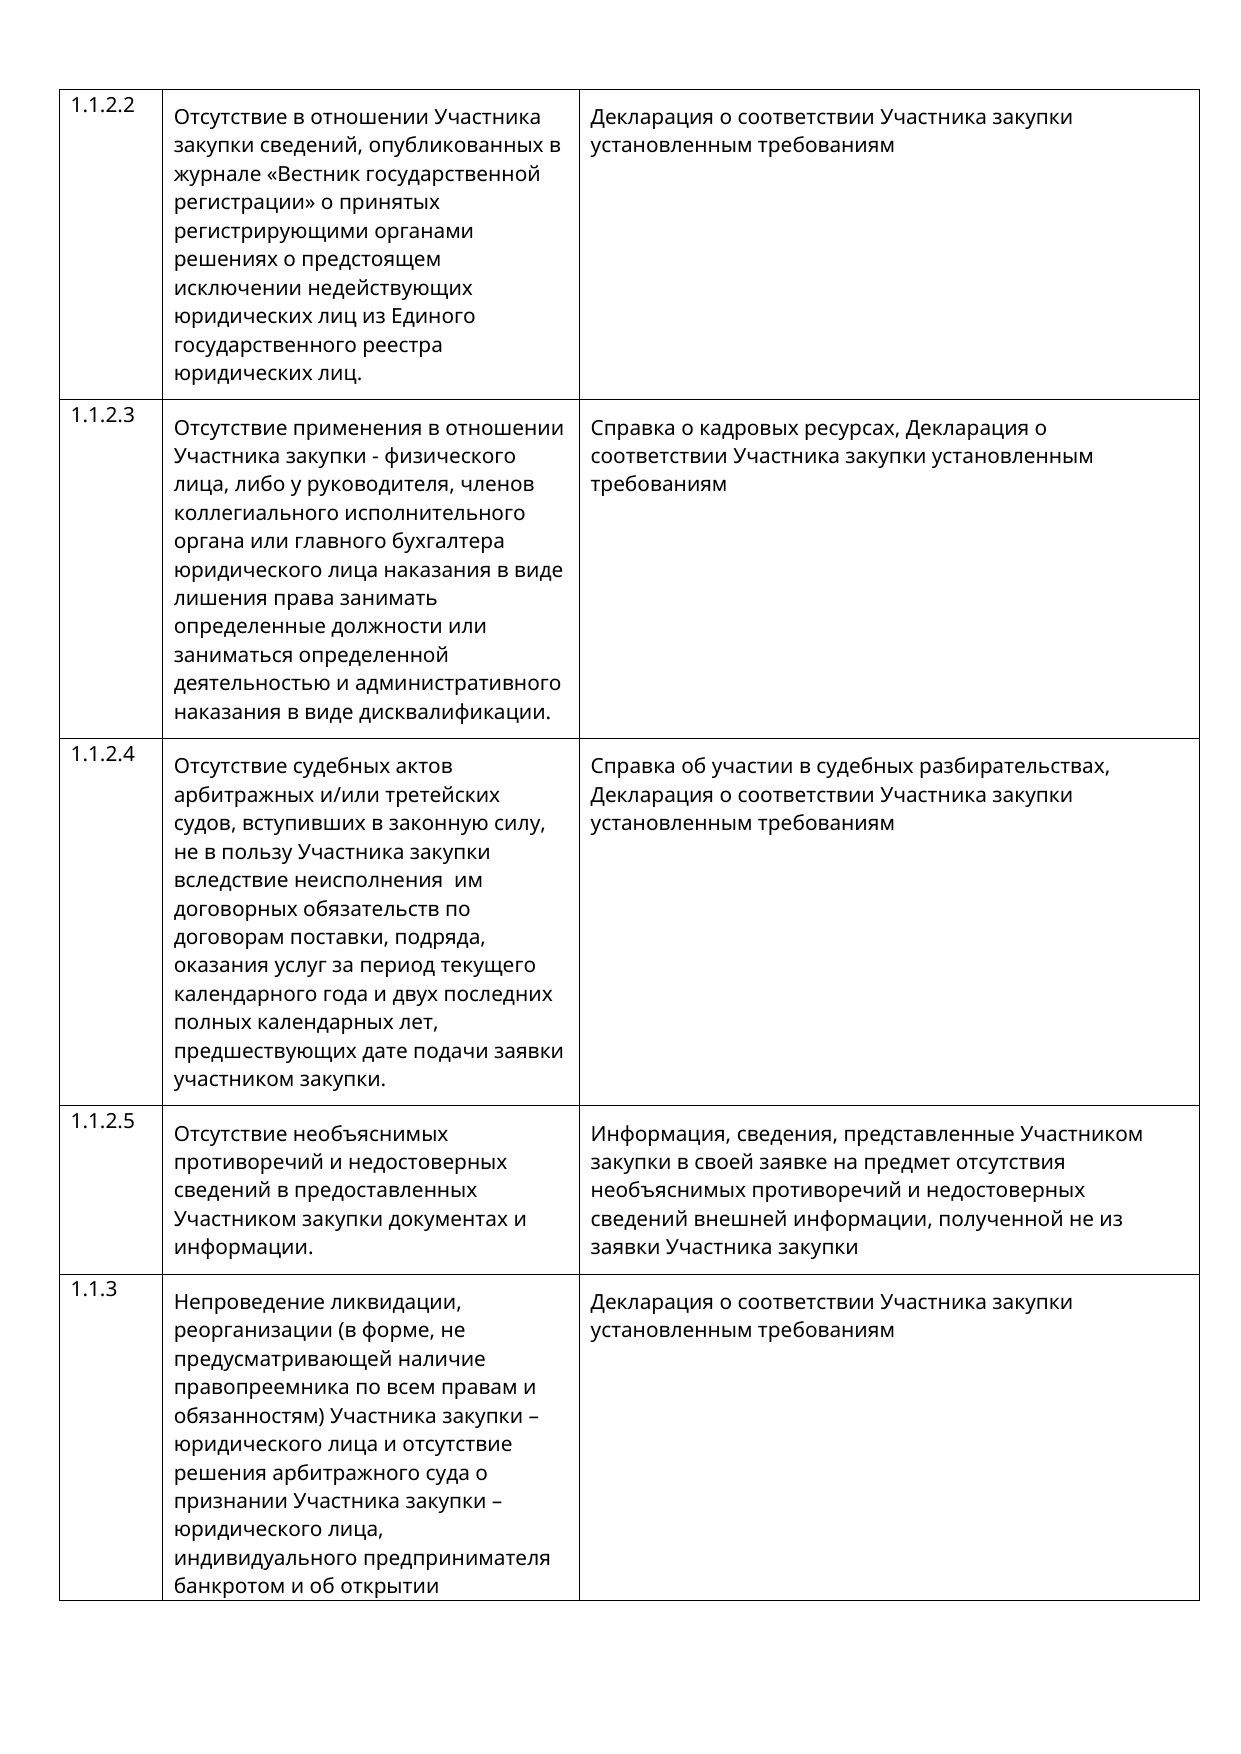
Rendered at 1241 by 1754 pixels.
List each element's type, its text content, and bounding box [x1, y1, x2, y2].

table_cell 1.1.3 [60, 1275, 162, 1600]
table_cell Отсутствие необъяснимых противоречий и недостоверных сведений в предоставленных Участником закупки документах и информации. [163, 1106, 579, 1273]
table_cell Информация, сведения, представленные Участником закупки в своей заявке на предмет отсутствия необъяснимых противоречий и недостоверных сведений внешней информации, полученной не из заявки Участника закупки [580, 1106, 1199, 1273]
table_cell 1.1.2.2 [60, 90, 162, 399]
table_cell 1.1.2.3 [60, 400, 162, 738]
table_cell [580, 90, 1199, 399]
table_cell Отсутствие в отношении Участника закупки сведений, опубликованных в журнале «Вестник государственной регистрации» о принятых регистрирующими органами решениях о предстоящем исключении недействующих юридических лиц из Единого государственного реестра юридических лиц. [163, 90, 579, 399]
table_cell Отсутствие применения в отношении Участника закупки - физического лица, либо у руководителя, членов коллегиального исполнительного органа или главного бухгалтера юридического лица наказания в виде лишения права занимать определенные должности или заниматься определенной деятельностью и административного наказания в виде дисквалификации. [163, 400, 579, 738]
table_cell Справка об участии в судебных разбирательствах, Декларация о соответствии Участника закупки установленным требованиям [580, 739, 1199, 1105]
table_cell Справка о кадровых ресурсах, Декларация о соответствии Участника закупки установленным требованиям [580, 400, 1199, 738]
table_cell Отсутствие судебных актов арбитражных и/или третейских судов, вступивших в законную силу, не в пользу Участника закупки вследствие неисполнения им договорных обязательств по договорам поставки, подряда, оказания услуг за период текущего календарного года и двух последних полных календарных лет, предшествующих дате подачи заявки участником закупки. [163, 739, 579, 1105]
table_cell 1.1.2.5 [60, 1106, 162, 1273]
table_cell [580, 1275, 1199, 1600]
table_cell 1.1.2.4 [60, 739, 162, 1105]
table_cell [163, 1275, 579, 1600]
